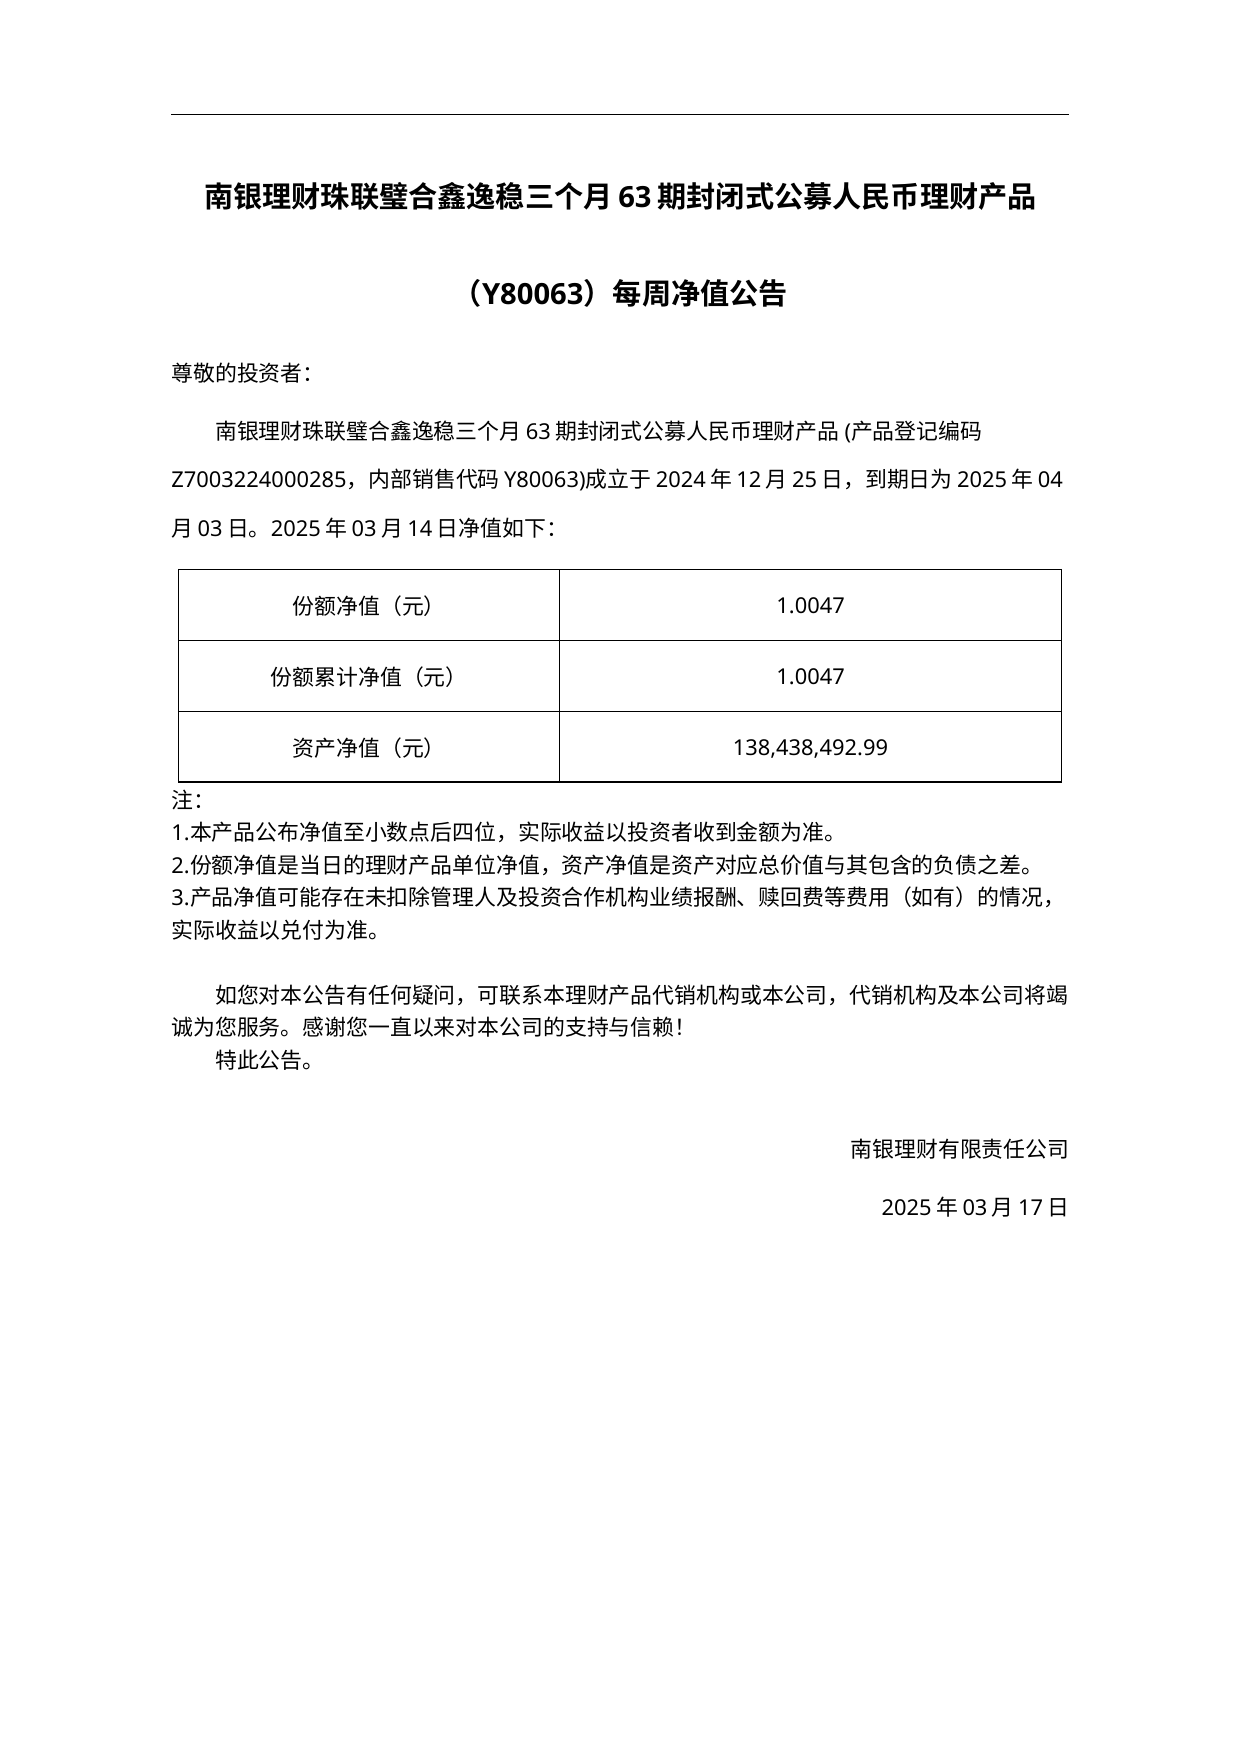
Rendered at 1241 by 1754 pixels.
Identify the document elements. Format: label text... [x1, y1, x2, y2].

text 南银理财珠联璧合鑫逸稳三个月63期封闭式公募人民币理财产品 (产品登记编码Z7003224000285，内部销售代码Y80063)成立于2024年12月25日，到期日为2025年04月03日。2025年03月14日净值如下： [171, 413, 1069, 543]
text 如您对本公告有任何疑问，可联系本理财产品代销机构或本公司，代销机构及本公司将竭诚为您服务。感谢您一直以来对本公司的支持与信赖！ [171, 977, 1069, 1042]
text 特此公告。 [171, 1042, 1069, 1075]
table_cell 份额累计净值（元） [179, 641, 559, 711]
table_header 1.0047 [560, 570, 1061, 640]
text 2.份额净值是当日的理财产品单位净值，资产净值是资产对应总价值与其包含的负债之差。 [171, 847, 1069, 880]
table_header 份额净值（元） [179, 570, 559, 640]
table_cell 资产净值（元） [179, 712, 559, 781]
text 3.产品净值可能存在未扣除管理人及投资合作机构业绩报酬、赎回费等费用（如有）的情况，实际收益以兑付为准。 [171, 880, 1069, 945]
table_cell 138,438,492.99 [560, 712, 1061, 781]
text 南银理财珠联璧合鑫逸稳三个月63期封闭式公募人民币理财产品（Y80063）每周净值公告 [171, 162, 1069, 324]
text 南银理财有限责任公司 [171, 1132, 1069, 1164]
text 注： [171, 782, 1069, 815]
text 尊敬的投资者： [171, 355, 1069, 388]
text 1.本产品公布净值至小数点后四位，实际收益以投资者收到金额为准。 [171, 815, 1069, 847]
table_cell 1.0047 [560, 641, 1061, 711]
text 2025年03月17日 [171, 1190, 1069, 1222]
